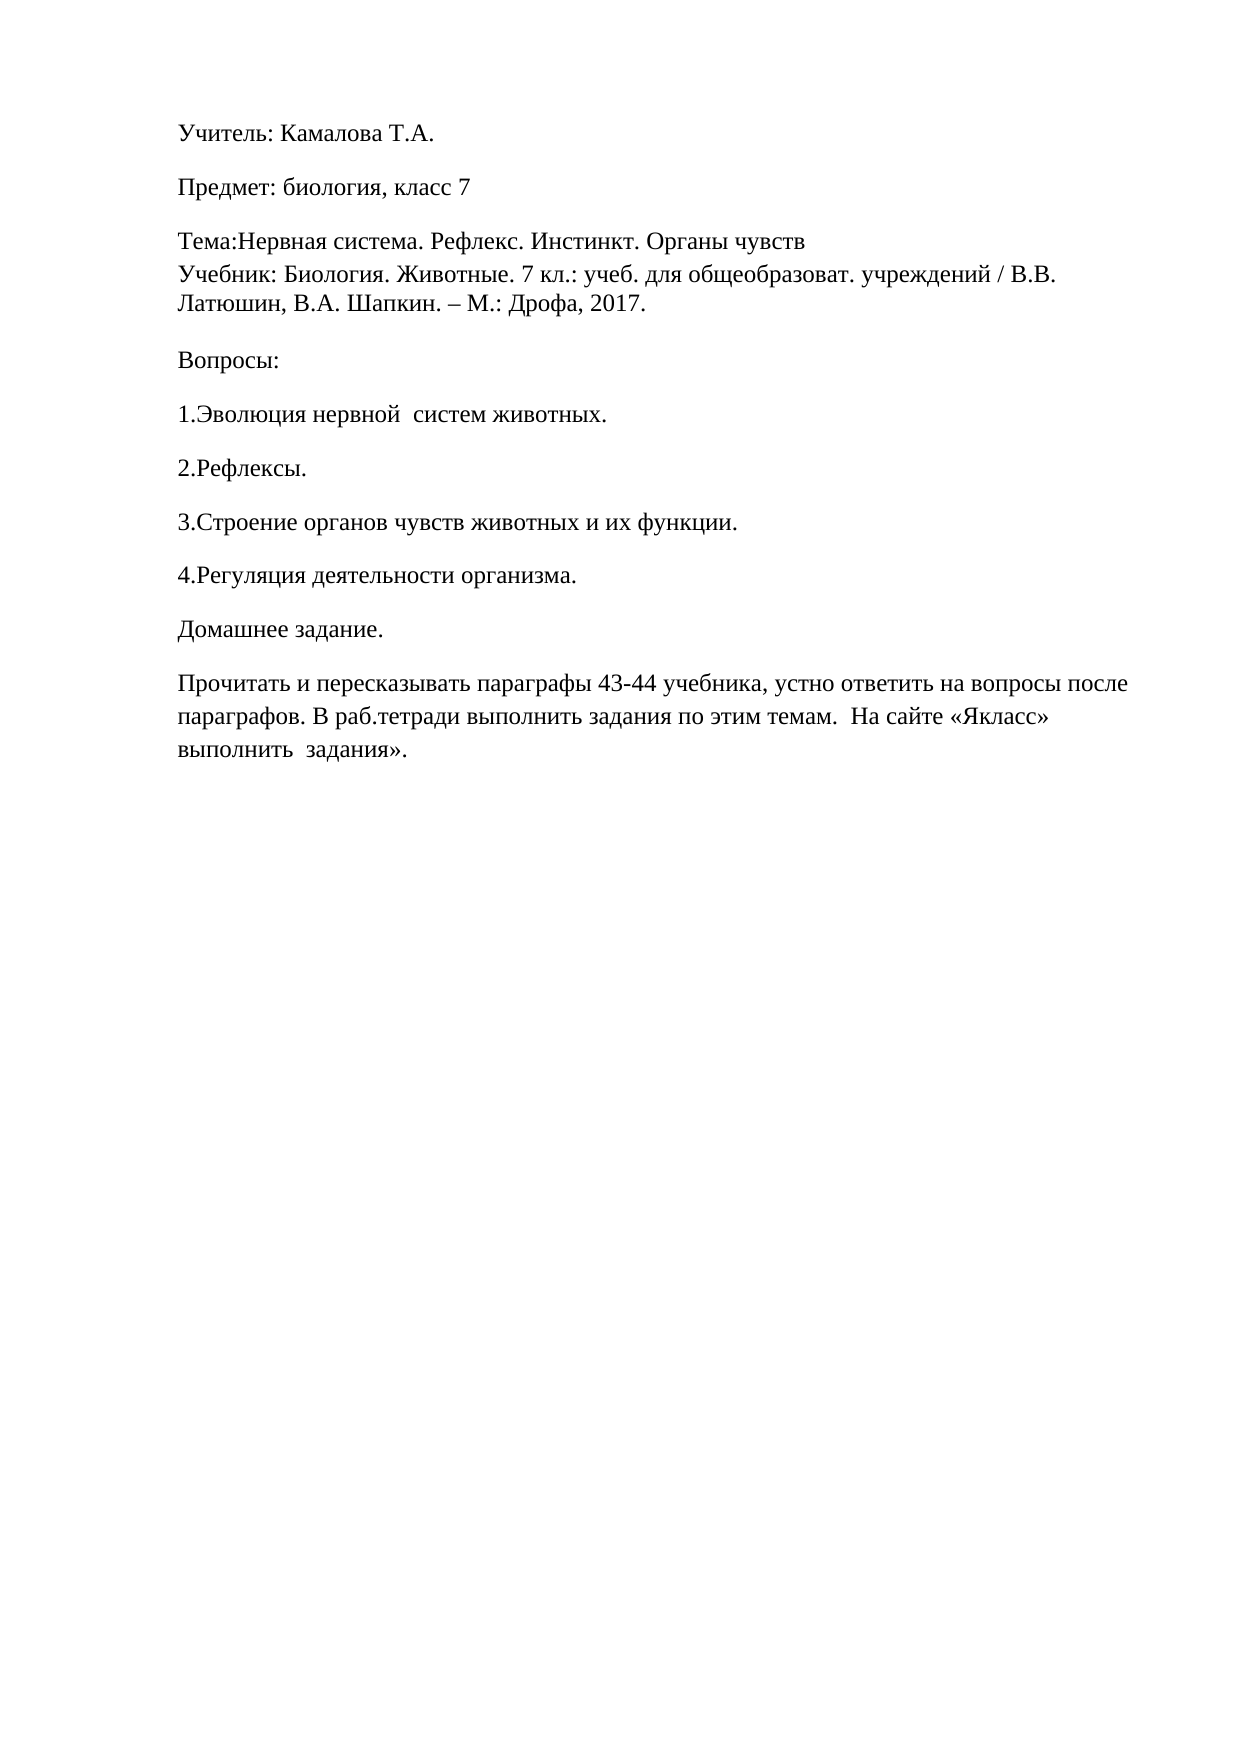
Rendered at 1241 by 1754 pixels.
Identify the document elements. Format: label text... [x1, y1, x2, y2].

text 3.Строение органов чувств животных и их функции. [177, 507, 1152, 535]
text Учебник: Биология. Животные. 7 кл.: учеб. для общеобразоват. учреждений / В.В. Латюшин, В.А. Шапкин. – М.: Дрофа, 2017. [177, 259, 1152, 316]
text Предмет: биология, класс 7 [177, 172, 1152, 201]
text 1.Эволюция нервной систем животных. [177, 399, 1152, 428]
text Прочитать и пересказывать параграфы 43-44 учебника, устно ответить на вопросы после параграфов. В раб.тетради выполнить задания по этим темам. На сайте «Якласс» выполнить задания». [177, 668, 1152, 763]
text Тема:Нервная система. Рефлекс. Инстинкт. Органы чувств [177, 226, 1152, 254]
text Домашнее задание. [177, 614, 1152, 643]
text 4.Регуляция деятельности организма. [177, 561, 1152, 589]
text Учитель: Камалова Т.А. [177, 118, 1152, 147]
text Вопросы: [177, 345, 1152, 374]
text 2.Рефлексы. [177, 453, 1152, 482]
